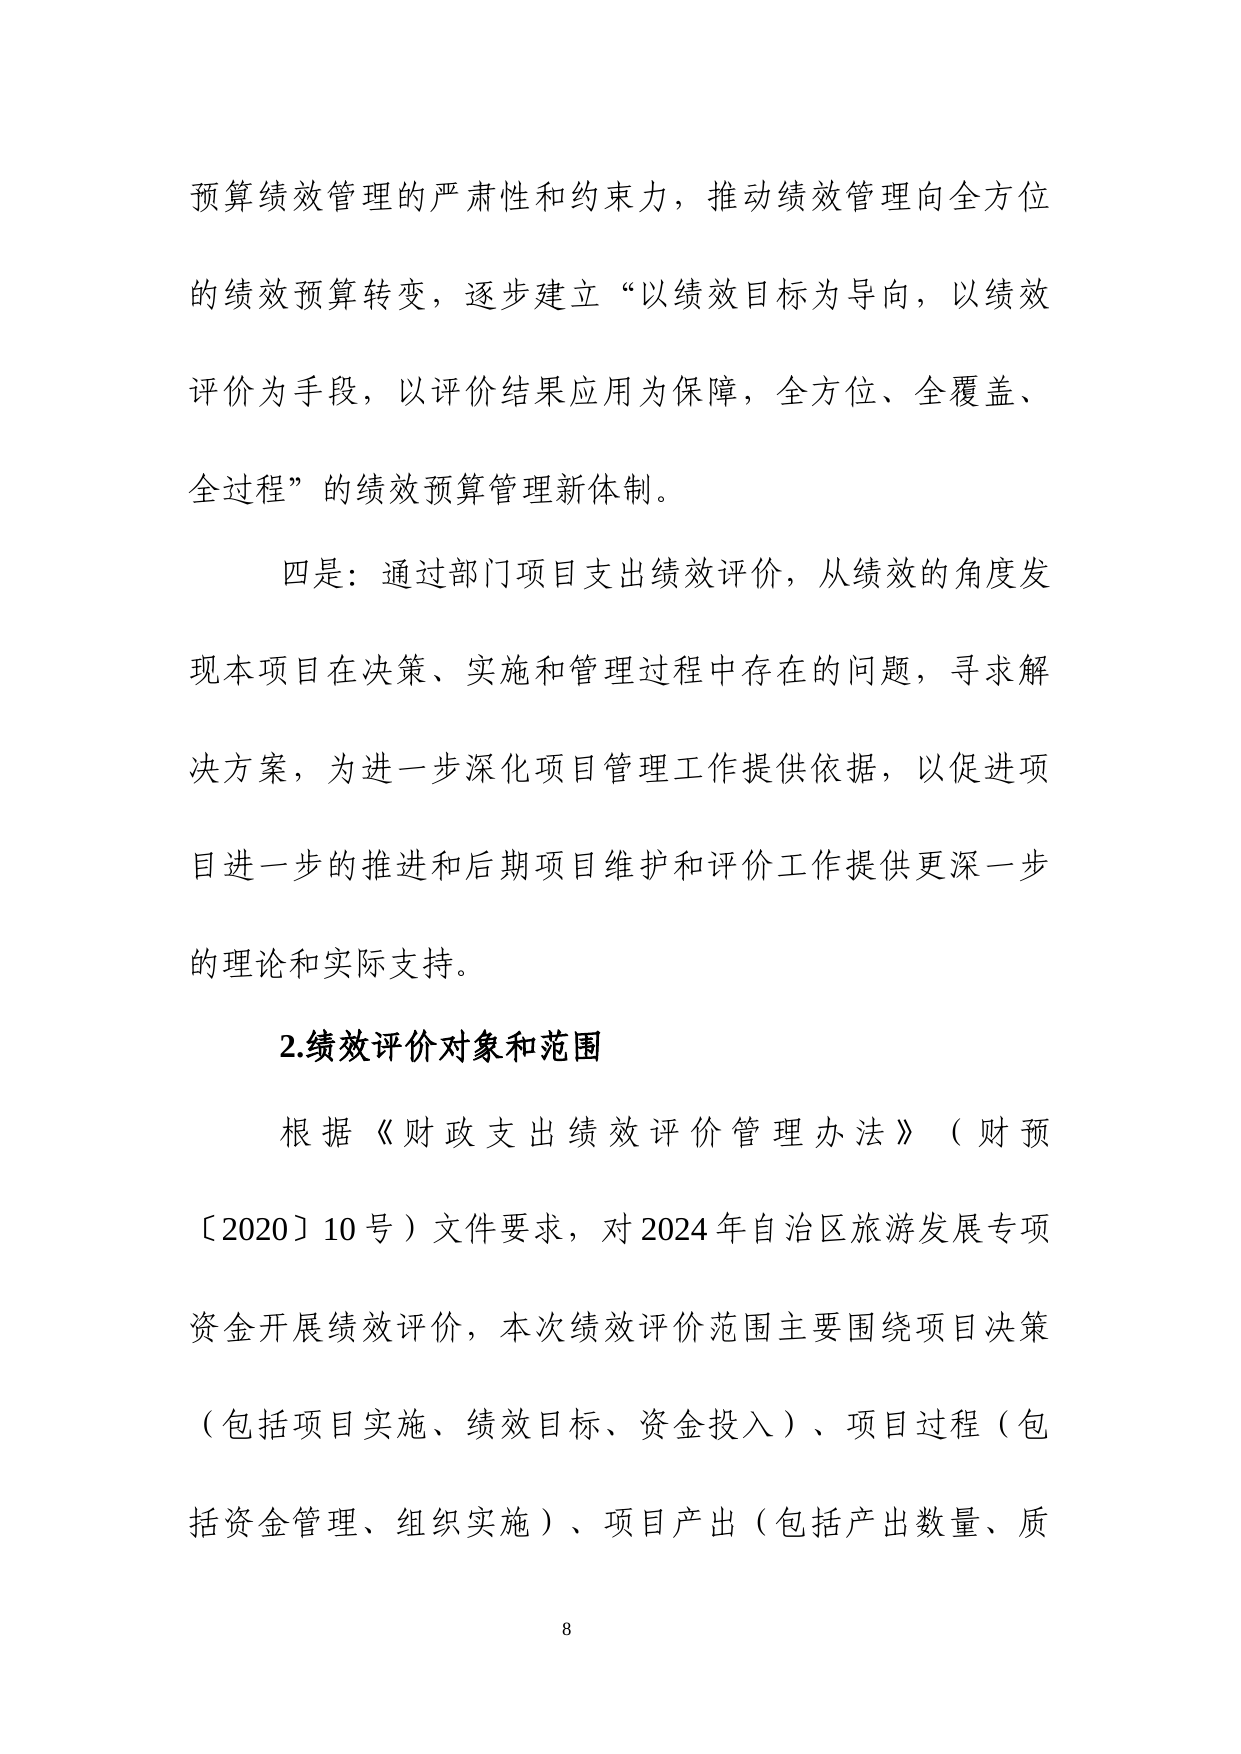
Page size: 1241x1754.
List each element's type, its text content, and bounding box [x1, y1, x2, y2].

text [187, 1098, 1053, 1553]
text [187, 162, 1053, 519]
text 2.绩效评价对象和范围 [187, 1012, 1053, 1077]
text 四是：通过部门项目支出绩效评价，从绩效的角度发现本项目在决策、实施和管理过程中存在的问题，寻求解决方案，为进一步深化项目管理工作提供依据，以促进项目进一步的推进和后期项目维护和评价工作提供更深一步的理论和实际支持。 [187, 538, 1053, 993]
